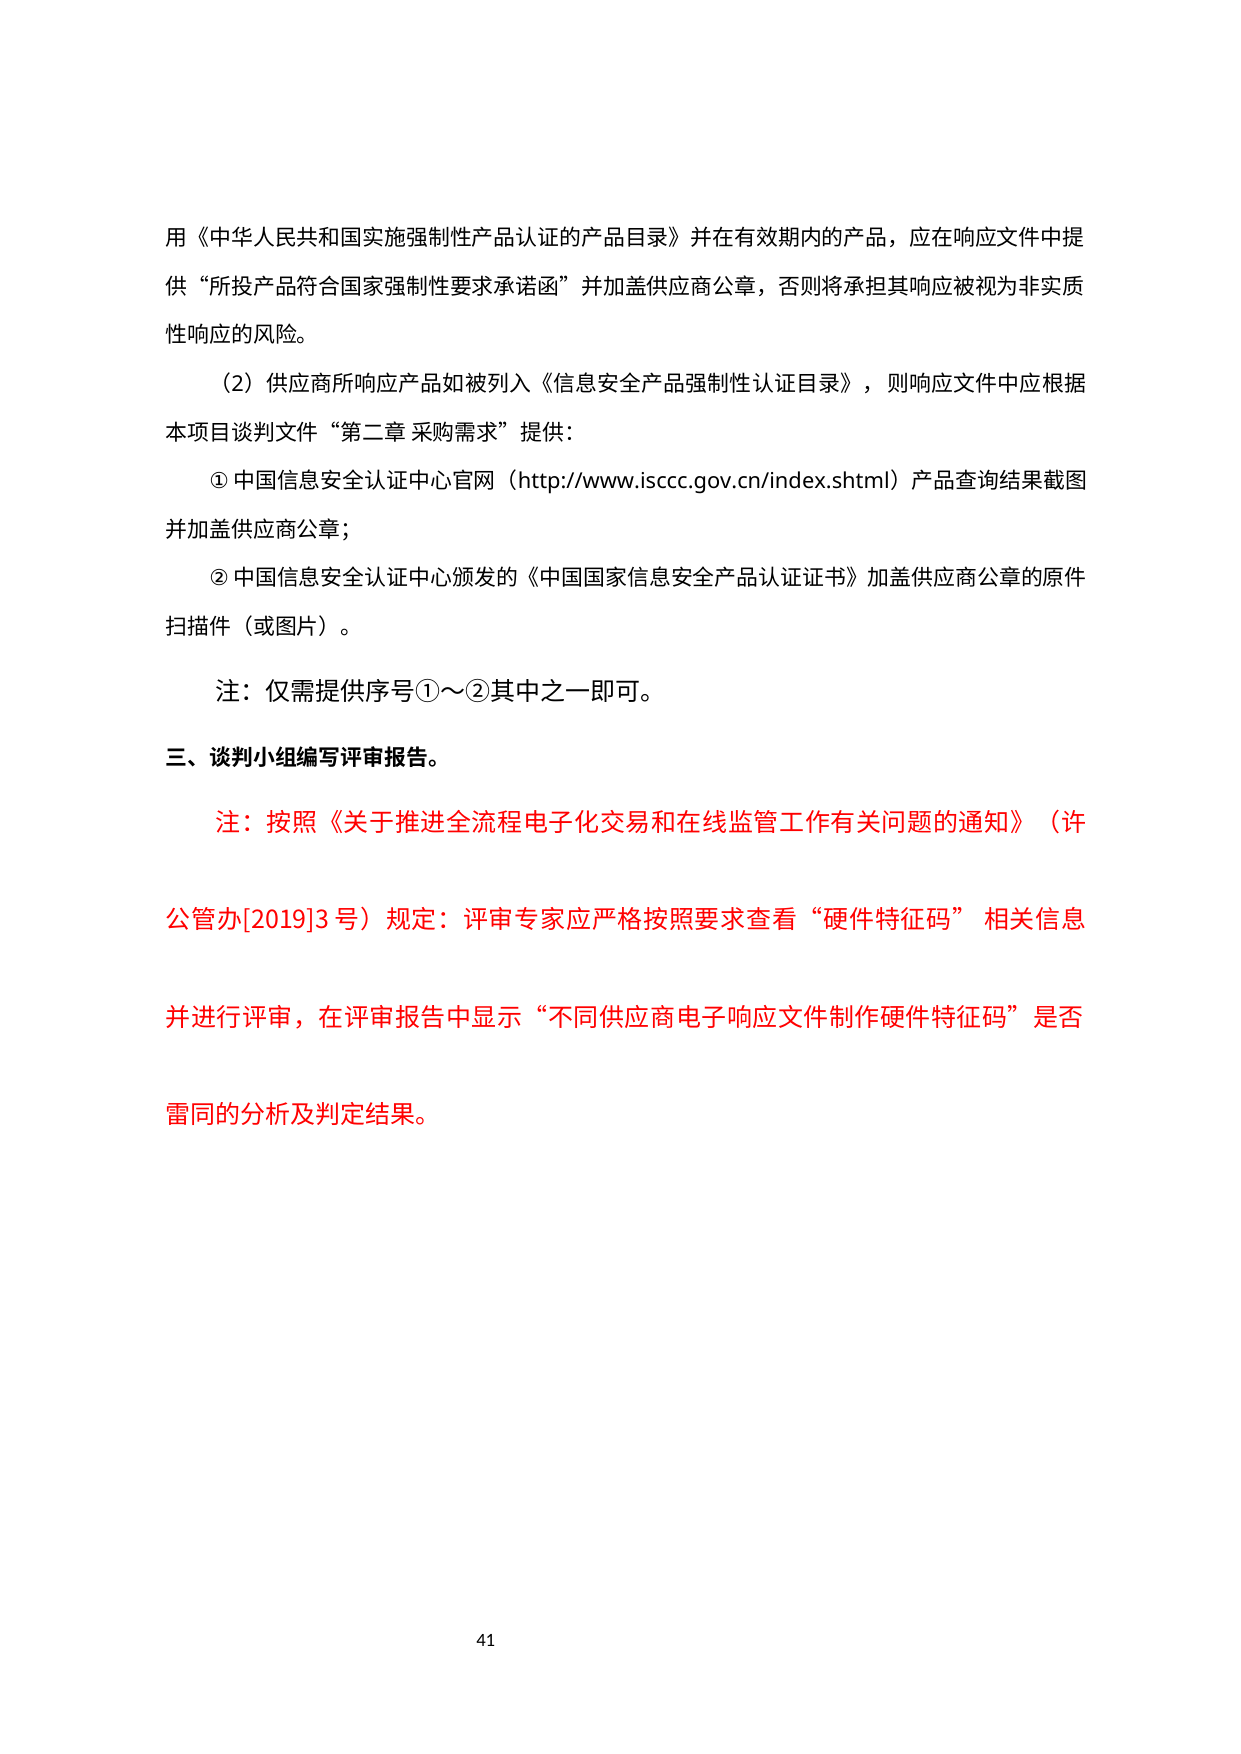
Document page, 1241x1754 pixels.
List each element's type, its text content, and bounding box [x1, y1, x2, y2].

list 谈判小组编写评审报告。 [165, 740, 1087, 772]
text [165, 219, 1087, 349]
text 注：仅需提供序号①～②其中之一即可。 [165, 657, 1087, 722]
text ①中国信息安全认证中心官网（http://www.isccc.gov.cn/index.shtml）产品查询结果截图并加盖供应商公章； [165, 462, 1087, 544]
text 注：按照《关于推进全流程电子化交易和在线监管工作有关问题的通知》（许公管办[2019]3号）规定：评审专家应严格按照要求查看“硬件特征码” 相关信息并进行评审，在评审报告中显示“不同供应商电子响应文件制作硬件特征码”是否雷同的分析及判定结果。 [165, 788, 1087, 1146]
text （2）供应商所响应产品如被列入《信息安全产品强制性认证目录》，则响应文件中应根据本项目谈判文件“第二章 采购需求”提供： [165, 365, 1087, 447]
text ②中国信息安全认证中心颁发的《中国国家信息安全产品认证证书》加盖供应商公章的原件扫描件（或图片）。 [165, 559, 1087, 641]
